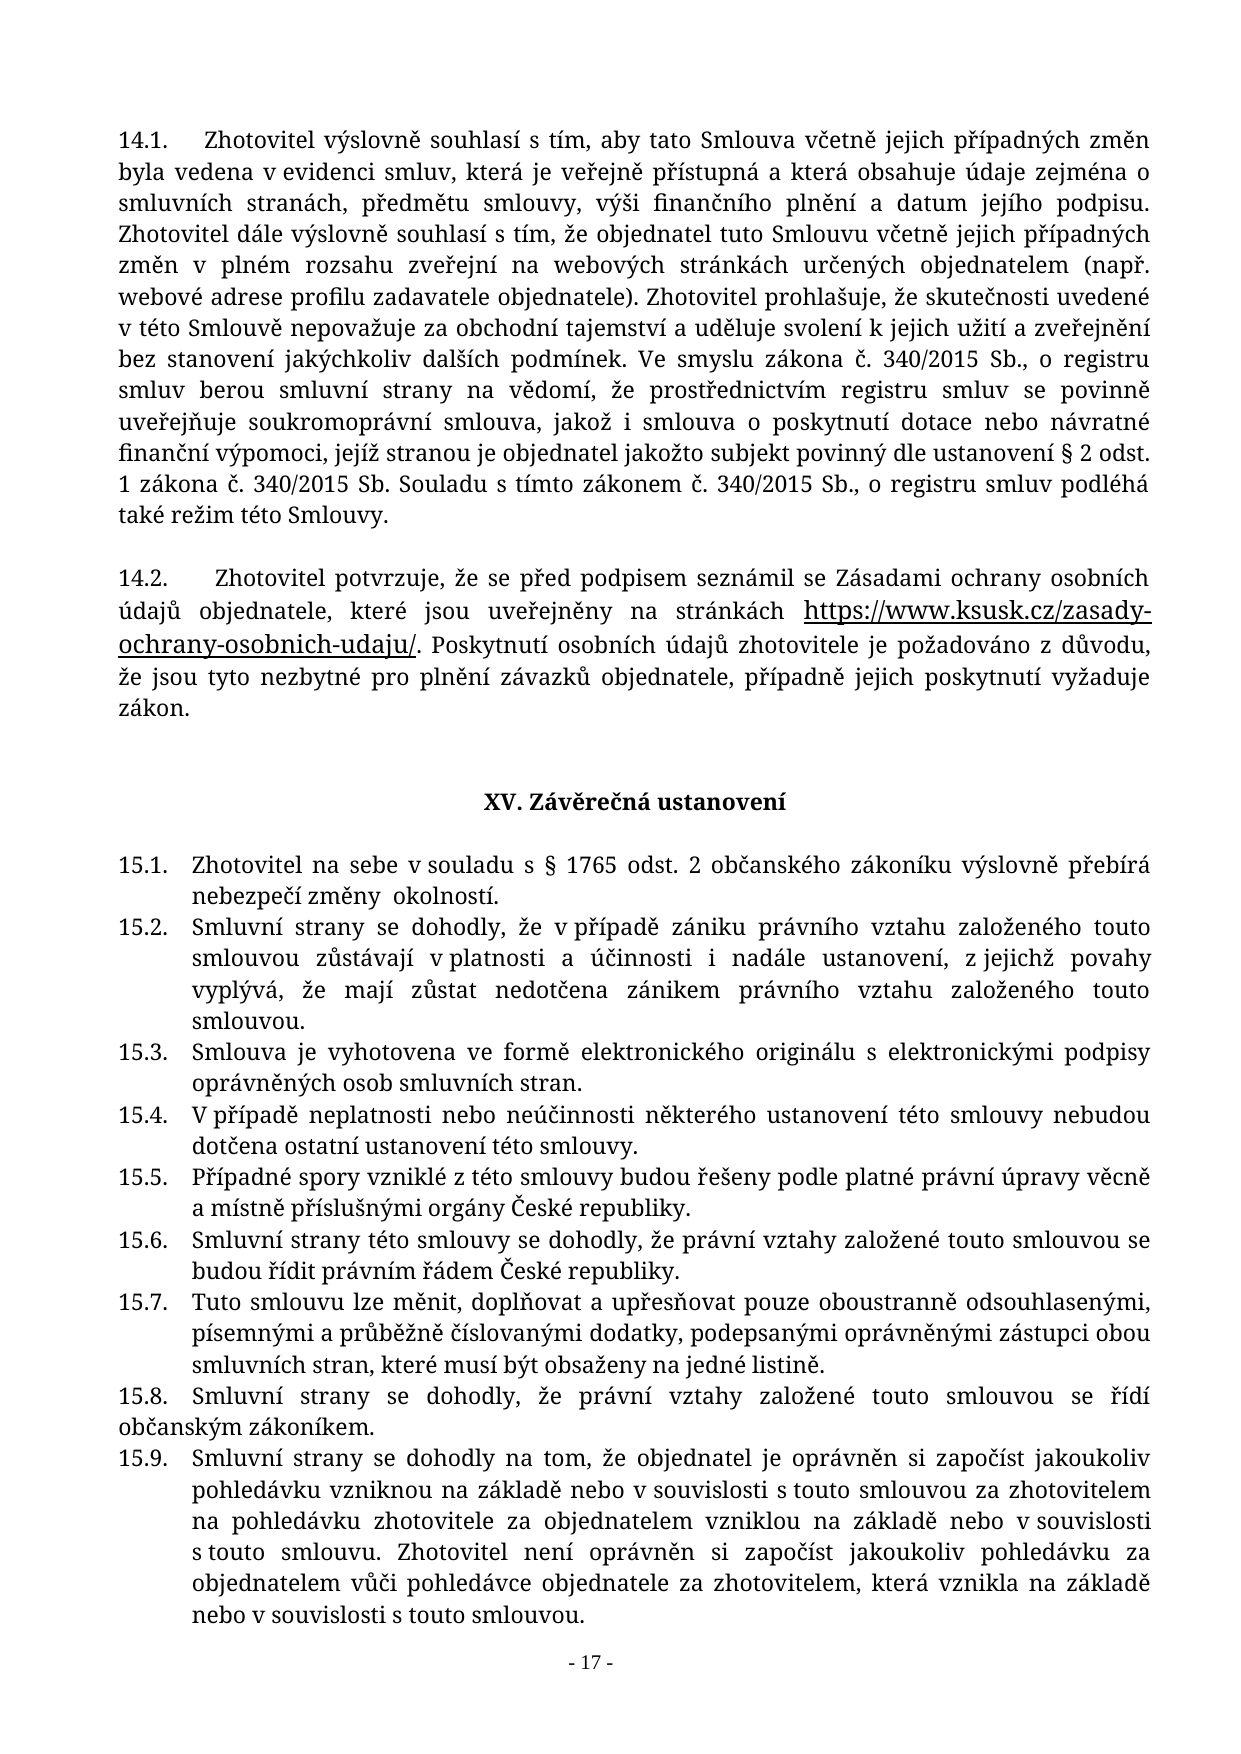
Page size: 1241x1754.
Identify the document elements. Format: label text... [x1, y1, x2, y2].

text 15.7. Tuto smlouvu lze měnit, doplňovat a upřesňovat pouze oboustranně odsouhlasenými, písemnými a průběžně číslovanými dodatky, podepsanými oprávněnými zástupci obou smluvních stran, které musí být obsaženy na jedné listině. [118, 1286, 1152, 1380]
text 15.4. V případě neplatnosti nebo neúčinnosti některého ustanovení této smlouvy nebudou dotčena ostatní ustanovení této smlouvy. [118, 1098, 1152, 1161]
text 15.3. Smlouva je vyhotovena ve formě elektronického originálu s elektronickými podpisy oprávněných osob smluvních stran. [118, 1036, 1152, 1098]
text 15.2. Smluvní strany se dohodly, že v případě zániku právního vztahu založeného touto smlouvou zůstávají v platnosti a účinnosti i nadále ustanovení, z jejichž povahy vyplývá, že mají zůstat nedotčena zánikem právního vztahu založeného touto smlouvou. [118, 911, 1152, 1036]
text 15.1. Zhotovitel na sebe v souladu s § 1765 odst. 2 občanského zákoníku výslovně přebírá nebezpečí změny okolností. [118, 848, 1152, 911]
text 15.5. Případné spory vzniklé z této smlouvy budou řešeny podle platné právní úpravy věcně a místně příslušnými orgány České republiky. [118, 1161, 1152, 1223]
text 15.9. Smluvní strany se dohodly na tom, že objednatel je oprávněn si započíst jakoukoliv pohledávku vzniknou na základě nebo v souvislosti s touto smlouvou za zhotovitelem na pohledávku zhotovitele za objednatelem vzniklou na základě nebo v souvislosti s touto smlouvu. Zhotovitel není oprávněn si započíst jakoukoliv pohledávku za objednatelem vůči pohledávce objednatele za zhotovitelem, která vznikla na základě nebo v souvislosti s touto smlouvou. [118, 1442, 1152, 1630]
text 15.6. Smluvní strany této smlouvy se dohodly, že právní vztahy založené touto smlouvou se budou řídit právním řádem České republiky. [118, 1223, 1152, 1286]
text XV. Závěrečná ustanovení [118, 786, 1152, 817]
text 14.2. Zhotovitel potvrzuje, že se před podpisem seznámil se Zásadami ochrany osobních údajů objednatele, které jsou uveřejněny na stránkách https://www.ksusk.cz/zasady-ochrany-osobnich-udaju/. Poskytnutí osobních údajů zhotovitele je požadováno z důvodu, že jsou tyto nezbytné pro plnění závazků objednatele, případně jejich poskytnutí vyžaduje zákon. [118, 562, 1152, 723]
text 15.8. Smluvní strany se dohodly, že právní vztahy založené touto smlouvou se řídí občanským zákoníkem. [118, 1380, 1152, 1442]
text 14.1. Zhotovitel výslovně souhlasí s tím, aby tato Smlouva včetně jejich případných změn byla vedena v evidenci smluv, která je veřejně přístupná a která obsahuje údaje zejména o smluvních stranách, předmětu smlouvy, výši finančního plnění a datum jejího podpisu. Zhotovitel dále výslovně souhlasí s tím, že objednatel tuto Smlouvu včetně jejich případných změn v plném rozsahu zveřejní na webových stránkách určených objednatelem (např. webové adrese profilu zadavatele objednatele). Zhotovitel prohlašuje, že skutečnosti uvedené v této Smlouvě nepovažuje za obchodní tajemství a uděluje svolení k jejich užití a zveřejnění bez stanovení jakýchkoliv dalších podmínek. Ve smyslu zákona č. 340/2015 Sb., o registru smluv berou smluvní strany na vědomí, že prostřednictvím registru smluv se povinně uveřejňuje soukromoprávní smlouva, jakož i smlouva o poskytnutí dotace nebo návratné finanční výpomoci, jejíž stranou je objednatel jakožto subjekt povinný dle ustanovení § 2 odst. 1 zákona č. 340/2015 Sb. Souladu s tímto zákonem č. 340/2015 Sb., o registru smluv podléhá také režim této Smlouvy. [118, 124, 1152, 530]
